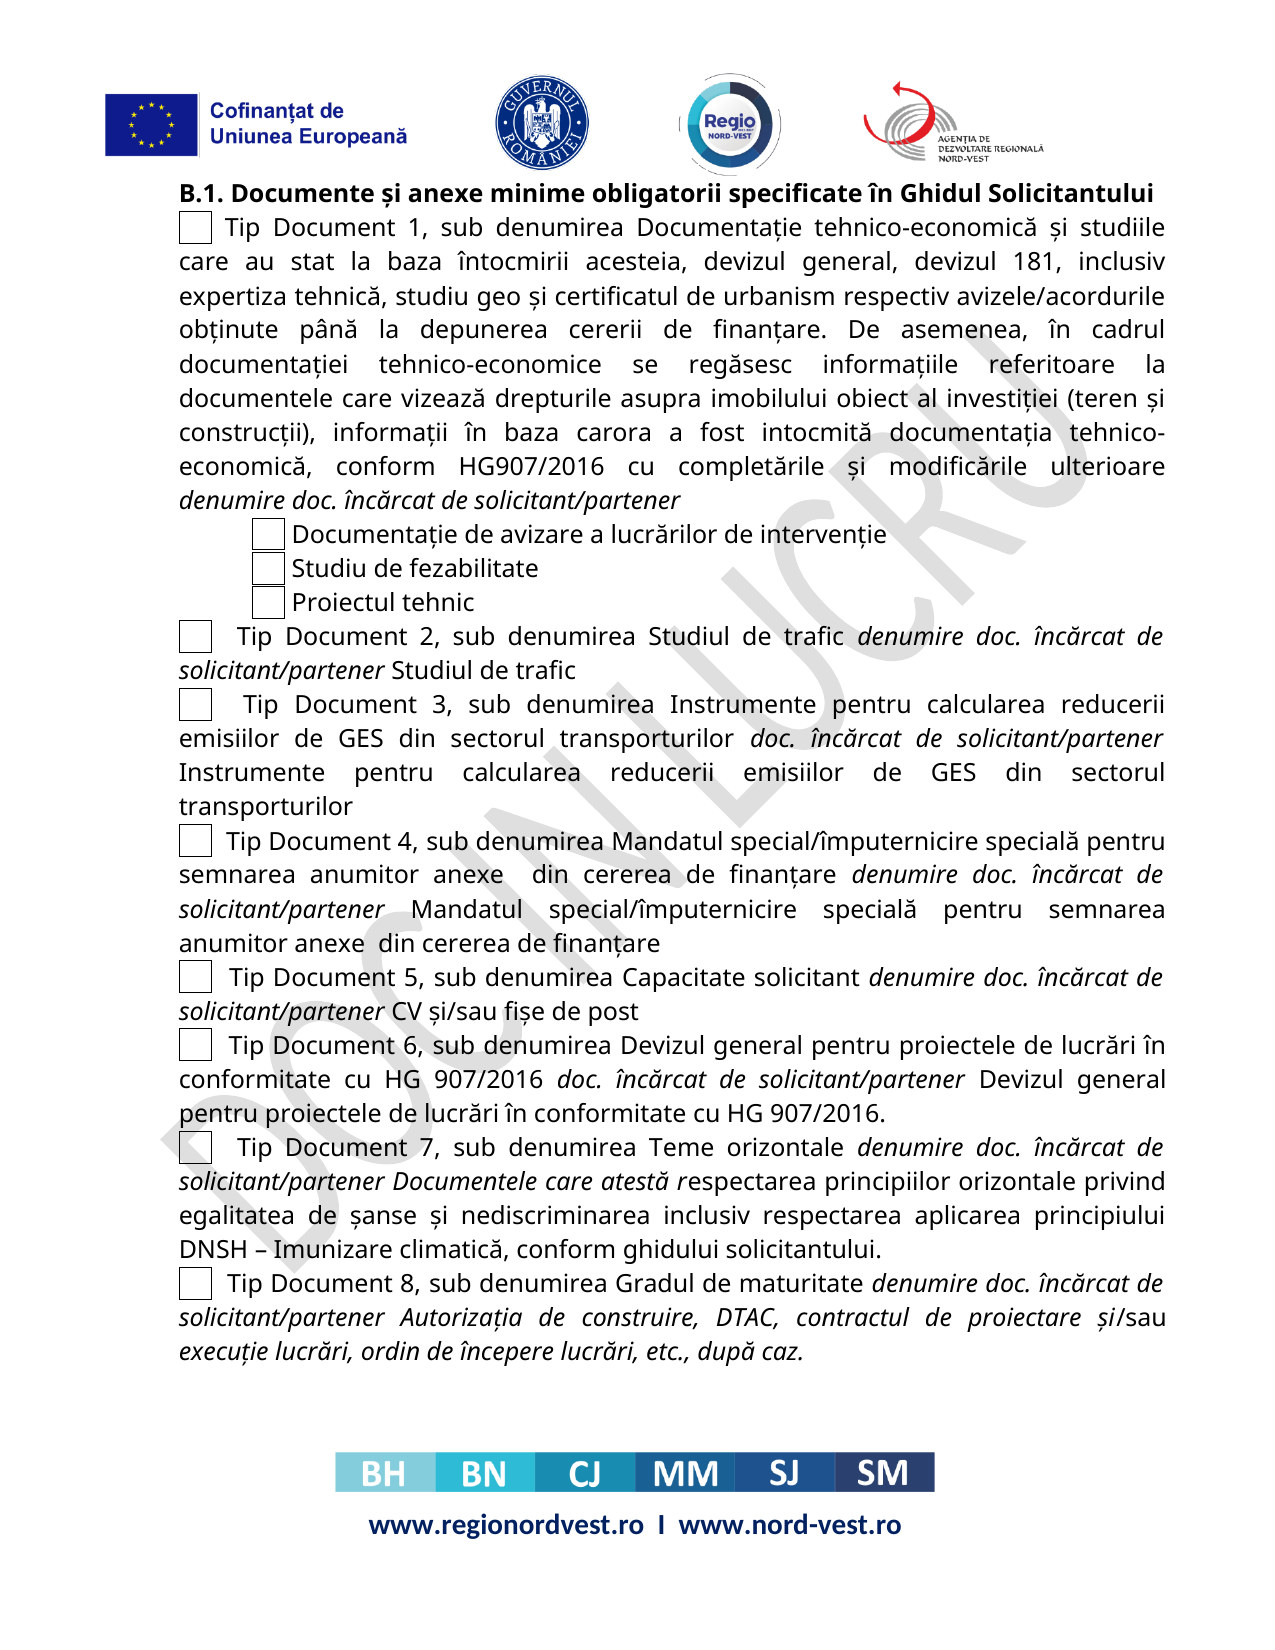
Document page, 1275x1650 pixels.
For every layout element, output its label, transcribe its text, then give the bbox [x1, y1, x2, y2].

list Tip Document 3, sub denumirea Instrumente pentru calcularea reducerii emisiilor de GES din sectorul transporturilor doc. încărcat de solicitant/partener Instrumente pentru calcularea reducerii emisiilor de GES din sectorul transporturilor [178, 687, 1167, 823]
picture [335, 1452, 935, 1492]
list Studiu de fezabilitate [178, 551, 1167, 585]
list Tip Document 1, sub denumirea Documentație tehnico-economică și studiile care au stat la baza întocmirii acesteia, devizul general, devizul 181, inclusiv expertiza tehnică, studiu geo și certificatul de urbanism respectiv avizele/acordurile obținute până la depunerea cererii de finanțare. De asemenea, în cadrul documentației tehnico-economice se regăsesc informațiile referitoare la documentele care vizează drepturile asupra imobilului obiect al investiției (teren și construcții), informații în baza carora a fost intocmită documentația tehnico-economică, conform HG907/2016 cu completările și modificările ulterioare denumire doc. încărcat de solicitant/partener [178, 210, 1167, 517]
list Tip Document 2, sub denumirea Studiul de trafic denumire doc. încărcat de solicitant/partener Studiul de trafic [178, 619, 1167, 687]
list Tip Document 6, sub denumirea Devizul general pentru proiectele de lucrări în conformitate cu HG 907/2016 doc. încărcat de solicitant/partener Devizul general pentru proiectele de lucrări în conformitate cu HG 907/2016. [178, 1027, 1167, 1130]
list Tip Document 4, sub denumirea Mandatul special/împuternicire specială pentru semnarea anumitor anexe din cererea de finanțare denumire doc. încărcat de solicitant/partener Mandatul special/împuternicire specială pentru semnarea anumitor anexe din cererea de finanțare [178, 823, 1167, 959]
list B.1. Documente și anexe minime obligatorii specificate în Ghidul Solicitantului [178, 176, 1167, 210]
list Proiectul tehnic [178, 585, 1167, 619]
list Tip Document 5, sub denumirea Capacitate solicitant denumire doc. încărcat de solicitant/partener CV și/sau fișe de post [178, 959, 1167, 1027]
list Tip Document 8, sub denumirea Gradul de maturitate denumire doc. încărcat de solicitant/partener Autorizația de construire, DTAC, contractul de proiectare și/sau execuție lucrări, ordin de începere lucrări, etc., după caz. [178, 1266, 1167, 1368]
list Documentație de avizare a lucrărilor de intervenție [178, 517, 1167, 551]
list Tip Document 7, sub denumirea Teme orizontale denumire doc. încărcat de solicitant/partener Documentele care atestă respectarea principiilor orizontale privind egalitatea de șanse și nediscriminarea inclusiv respectarea aplicarea principiului DNSH – Imunizare climatică, conform ghidului solicitantului. [178, 1130, 1167, 1266]
picture [103, 73, 1044, 176]
